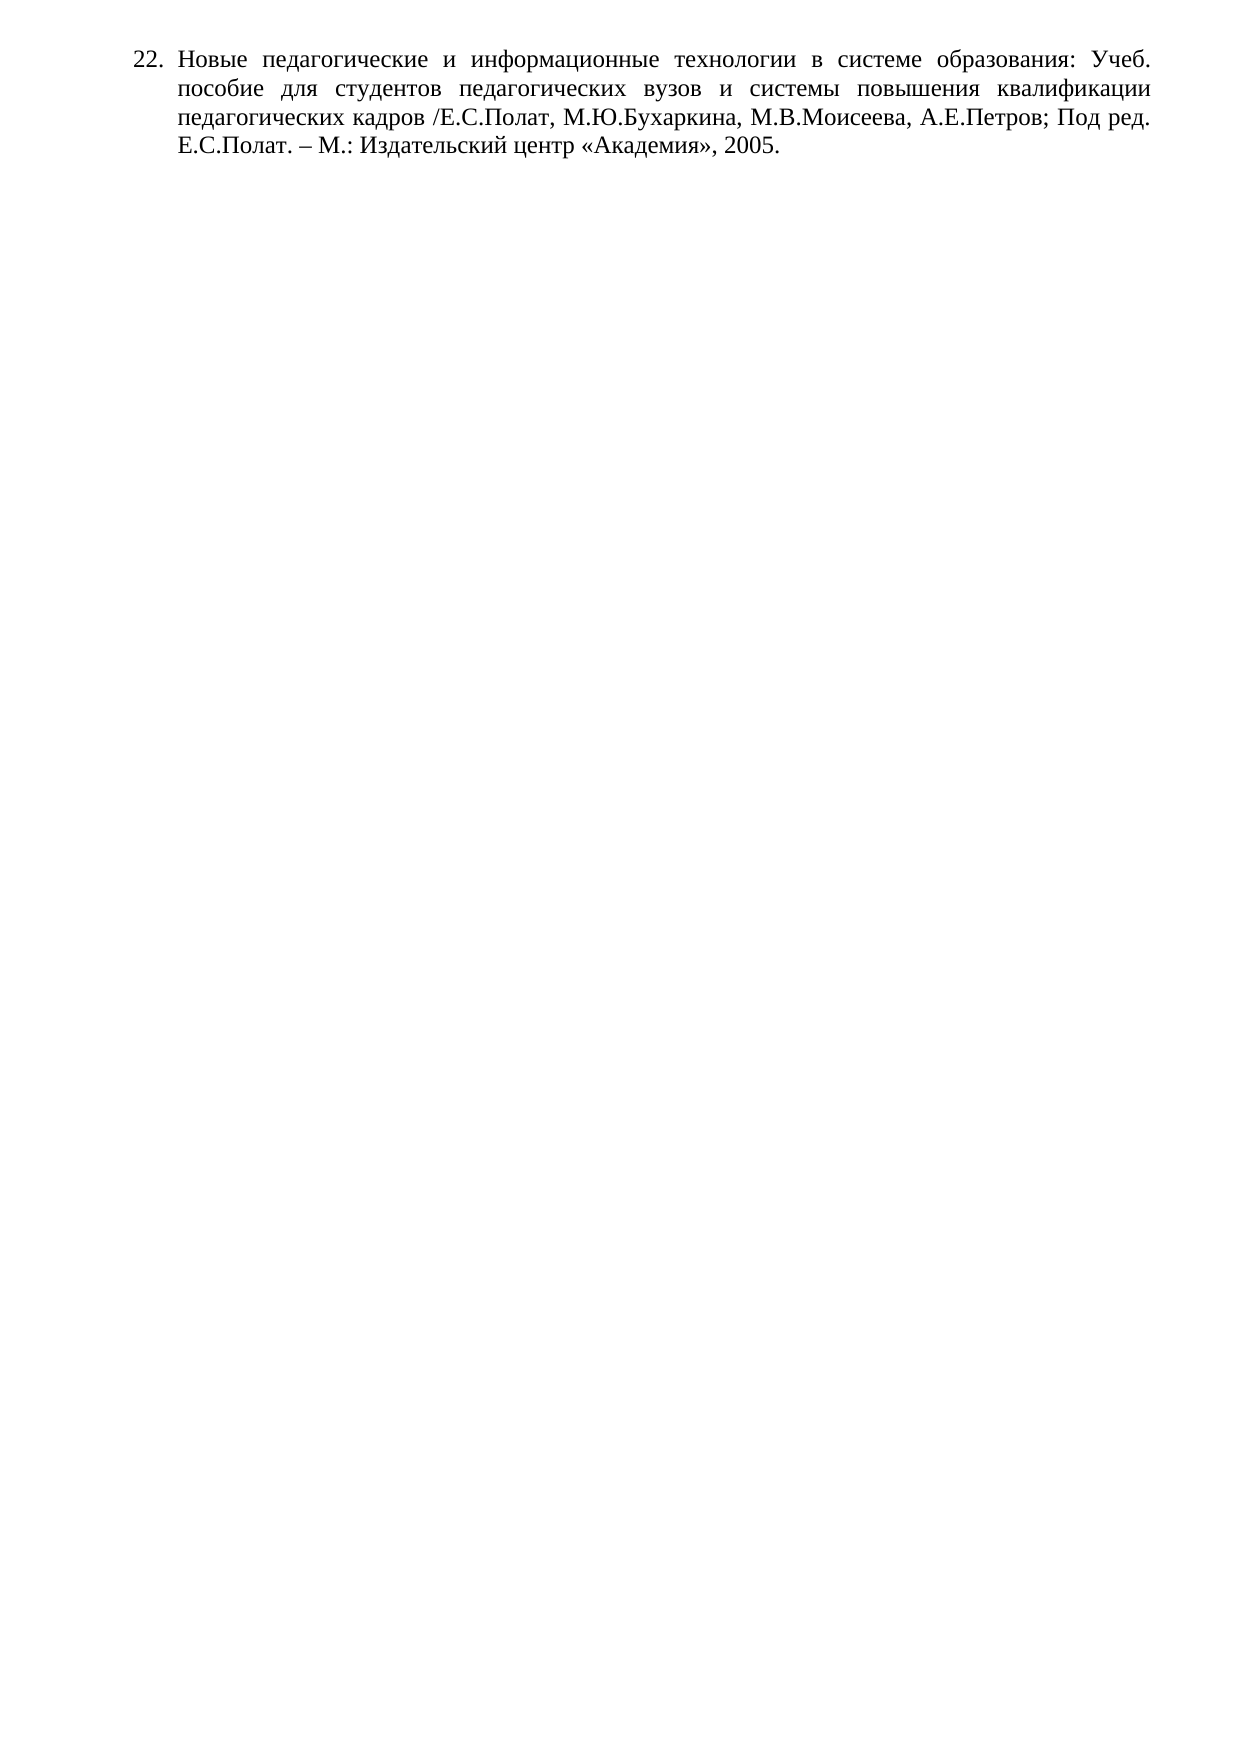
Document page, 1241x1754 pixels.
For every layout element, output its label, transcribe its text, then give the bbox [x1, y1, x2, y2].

list Новые педагогические и информационные технологии в системе образования: Учеб. пособие для студентов педагогических вузов и системы повышения квалификации педагогических кадров /Е.С.Полат, М.Ю.Бухаркина, М.В.Моисеева, А.Е.Петров; Под ред. Е.С.Полат. – М.: Издательский центр «Академия», 2005. [133, 44, 1152, 159]
